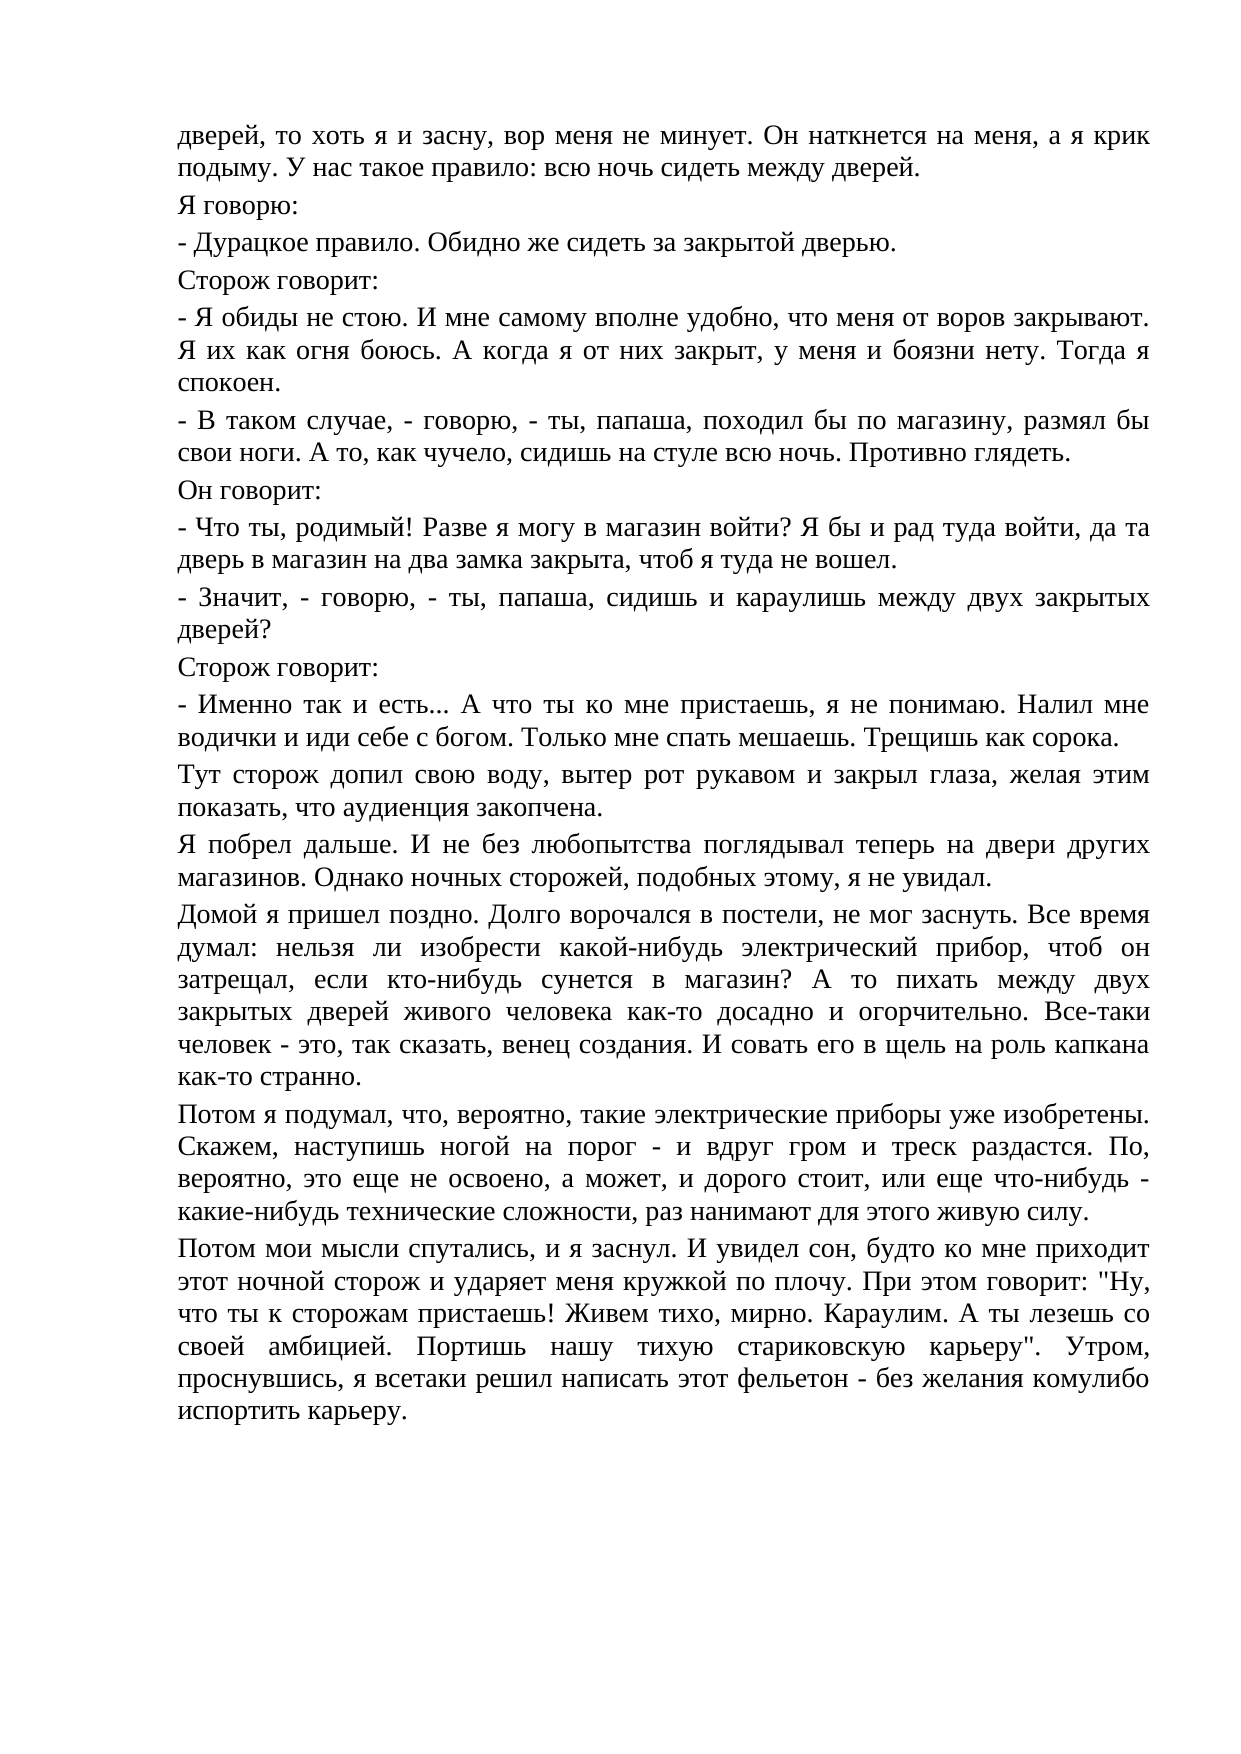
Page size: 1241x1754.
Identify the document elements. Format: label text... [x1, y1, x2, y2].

text Потом я подумал, что, вероятно, такие электрические приборы уже изобретены. Скажем, наступишь ногой на порог - и вдруг гром и треск раздастся. По, вероятно, это еще не освоено, а может, и дорого стоит, или еще что-нибудь - какие-нибудь технические сложности, раз нанимают для этого живую силу. [177, 1097, 1152, 1226]
text Домой я пришел поздно. Долго ворочался в постели, не мог заснуть. Все время думал: нельзя ли изобрести какой-нибудь электрический прибор, чтоб он затрещал, если кто-нибудь сунется в магазин? А то пихать между двух закрытых дверей живого человека как-то досадно и огорчительно. Все-таки человек - это, так сказать, венец создания. И совать его в щель на роль капкана как-то странно. [177, 897, 1152, 1092]
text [177, 118, 1152, 183]
text Тут сторож допил свою воду, вытер рот рукавом и закрыл глаза, желая этим показать, что аудиенция закопчена. [177, 757, 1152, 822]
text - Именно так и есть... А что ты ко мне пристаешь, я не понимаю. Налил мне водички и иди себе с богом. Только мне спать мешаешь. Трещишь как сорока. [177, 687, 1152, 752]
text Он говорит: [177, 473, 1152, 505]
text Сторож говорит: [177, 650, 1152, 682]
text Сторож говорит: [177, 263, 1152, 295]
text - Что ты, родимый! Разве я могу в магазин войти? Я бы и рад туда войти, да та дверь в магазин на два замка закрыта, чтоб я туда не вошел. [177, 510, 1152, 575]
text - Дурацкое правило. Обидно же сидеть за закрытой дверью. [177, 226, 1152, 258]
text Я побрел дальше. И не без любопытства поглядывал теперь на двери других магазинов. Однако ночных сторожей, подобных этому, я не увидал. [177, 827, 1152, 892]
text - В таком случае, - говорю, - ты, папаша, походил бы по магазину, размял бы свои ноги. А то, как чучело, сидишь на стуле всю ночь. Противно глядеть. [177, 403, 1152, 468]
text Я говорю: [177, 188, 1152, 220]
text Потом мои мысли спутались, и я заснул. И увидел сон, будто ко мне приходит этот ночной сторож и ударяет меня кружкой по плочу. При этом говорит: "Ну, что ты к сторожам пристаешь! Живем тихо, мирно. Караулим. А ты лезешь со своей амбицией. Портишь нашу тихую стариковскую карьеру". Утром, проснувшись, я всетаки решил написать этот фельетон - без желания комулибо испортить карьеру. [177, 1231, 1152, 1426]
text - Значит, - говорю, - ты, папаша, сидишь и караулишь между двух закрытых дверей? [177, 580, 1152, 645]
text - Я обиды не стою. И мне самому вполне удобно, что меня от воров закрывают. Я их как огня боюсь. А когда я от них закрыт, у меня и боязни нету. Тогда я спокоен. [177, 301, 1152, 398]
